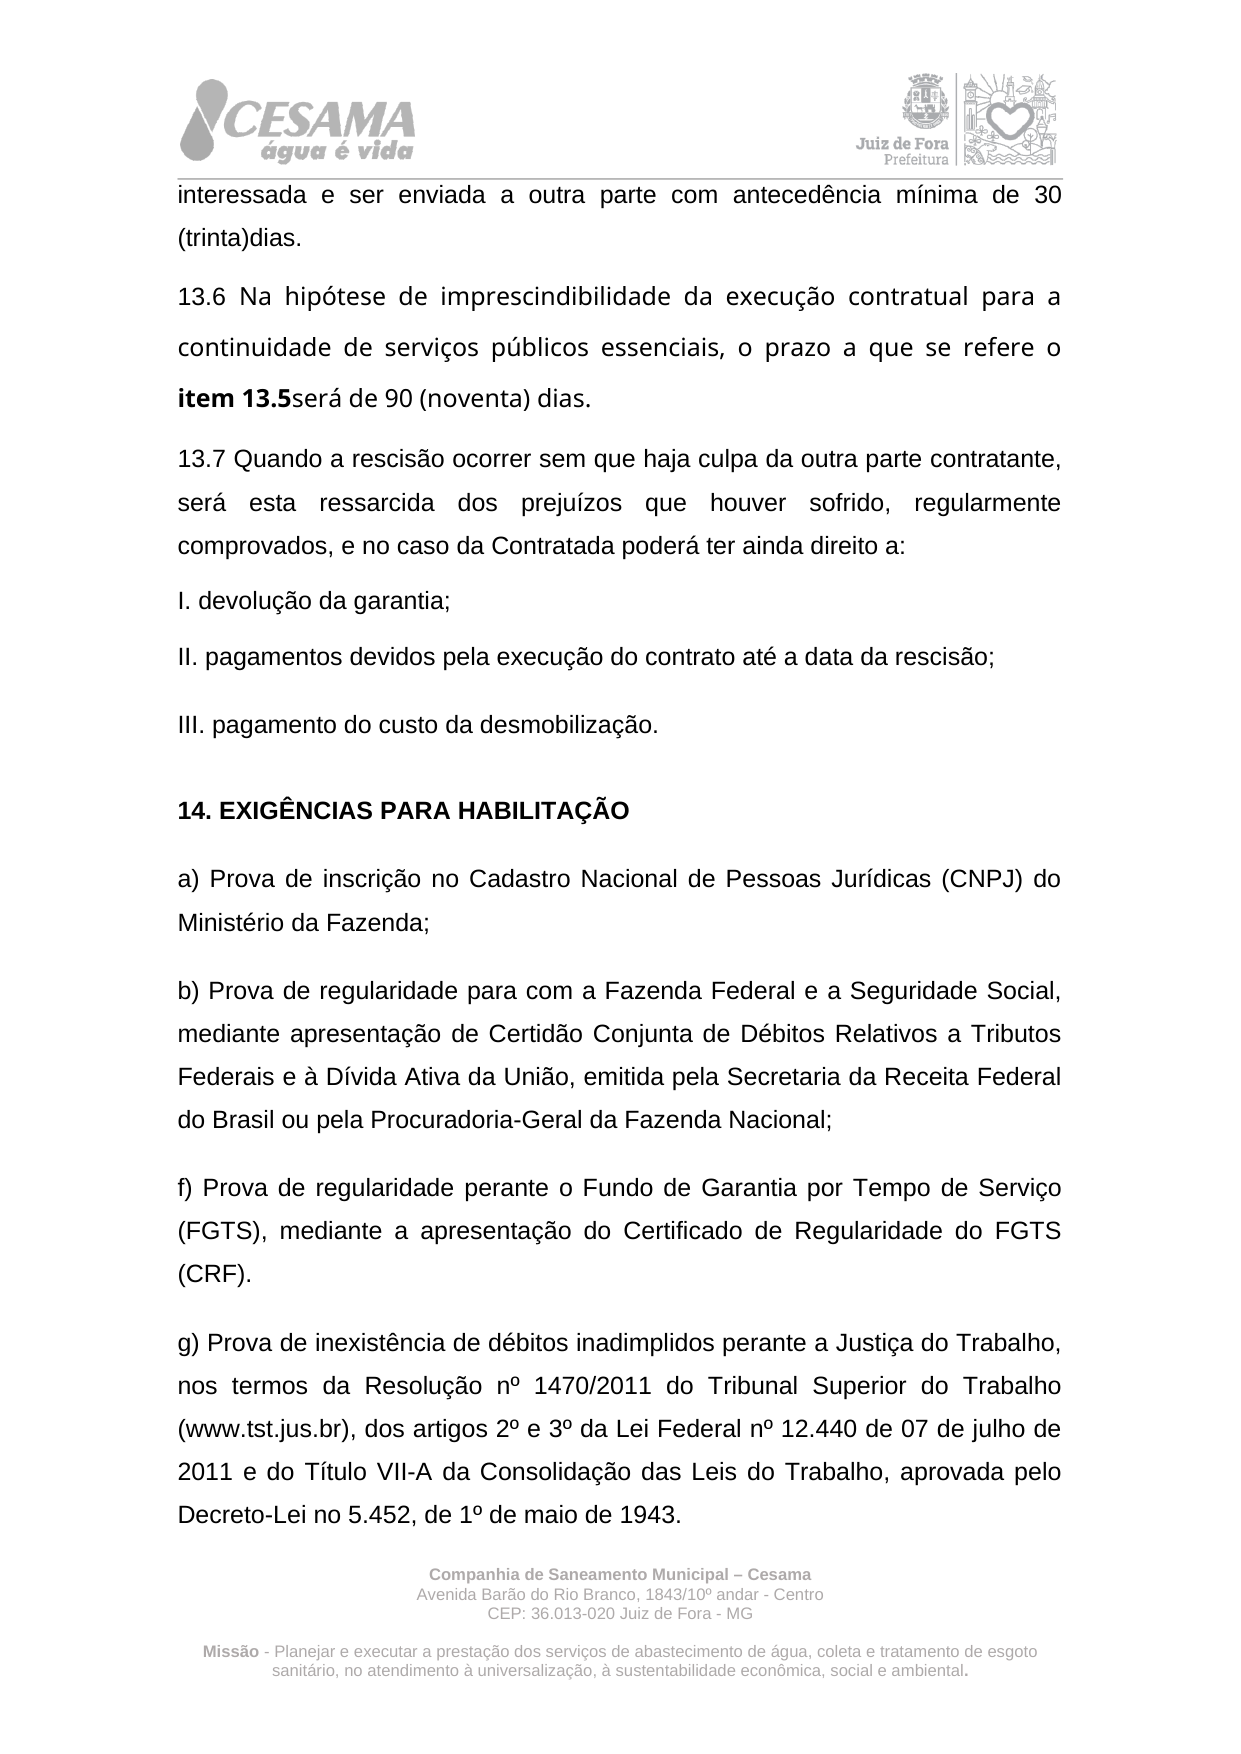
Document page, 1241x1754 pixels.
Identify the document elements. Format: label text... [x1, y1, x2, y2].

picture [177, 73, 1064, 180]
text II. pagamentos devidos pela execução do contrato até a data da rescisão; [177, 642, 1063, 671]
text b) Prova de regularidade para com a Fazenda Federal e a Seguridade Social, mediante apresentação de Certidão Conjunta de Débitos Relativos a Tributos Federais e à Dívida Ativa da União, emitida pela Secretaria da Receita Federal do Brasil ou pela Procuradoria-Geral da Fazenda Nacional; [177, 976, 1063, 1134]
text 14. EXIGÊNCIAS PARA HABILITAÇÃO [177, 796, 1063, 825]
text I. devolução da garantia; [177, 586, 1063, 615]
text a) Prova de inscrição no Cadastro Nacional de Pessoas Jurídicas (CNPJ) do Ministério da Fazenda; [177, 864, 1063, 936]
text g) Prova de inexistência de débitos inadimplidos perante a Justiça do Trabalho, nos termos da Resolução nº 1470/2011 do Tribunal Superior do Trabalho (www.tst.jus.br), dos artigos 2º e 3º da Lei Federal nº 12.440 de 07 de julho de 2011 e do Título VII-A da Consolidação das Leis do Trabalho, aprovada pelo Decreto-Lei no 5.452, de 1º de maio de 1943. [177, 1327, 1063, 1529]
text f) Prova de regularidade perante o Fundo de Garantia por Tempo de Serviço (FGTS), mediante a apresentação do Certificado de Regularidade do FGTS (CRF). [177, 1173, 1063, 1288]
text III. pagamento do custo da desmobilização. [177, 710, 1063, 739]
text 13.7 Quando a rescisão ocorrer sem que haja culpa da outra parte contratante, será esta ressarcida dos prejuízos que houver sofrido, regularmente comprovados, e no caso da Contratada poderá ter ainda direito a: [177, 444, 1063, 559]
text 13.6 Na hipótese de imprescindibilidade da execução contratual para a continuidade de serviços públicos essenciais, o prazo a que se refere o item 13.5será de 90 (noventa) dias. [177, 279, 1063, 415]
